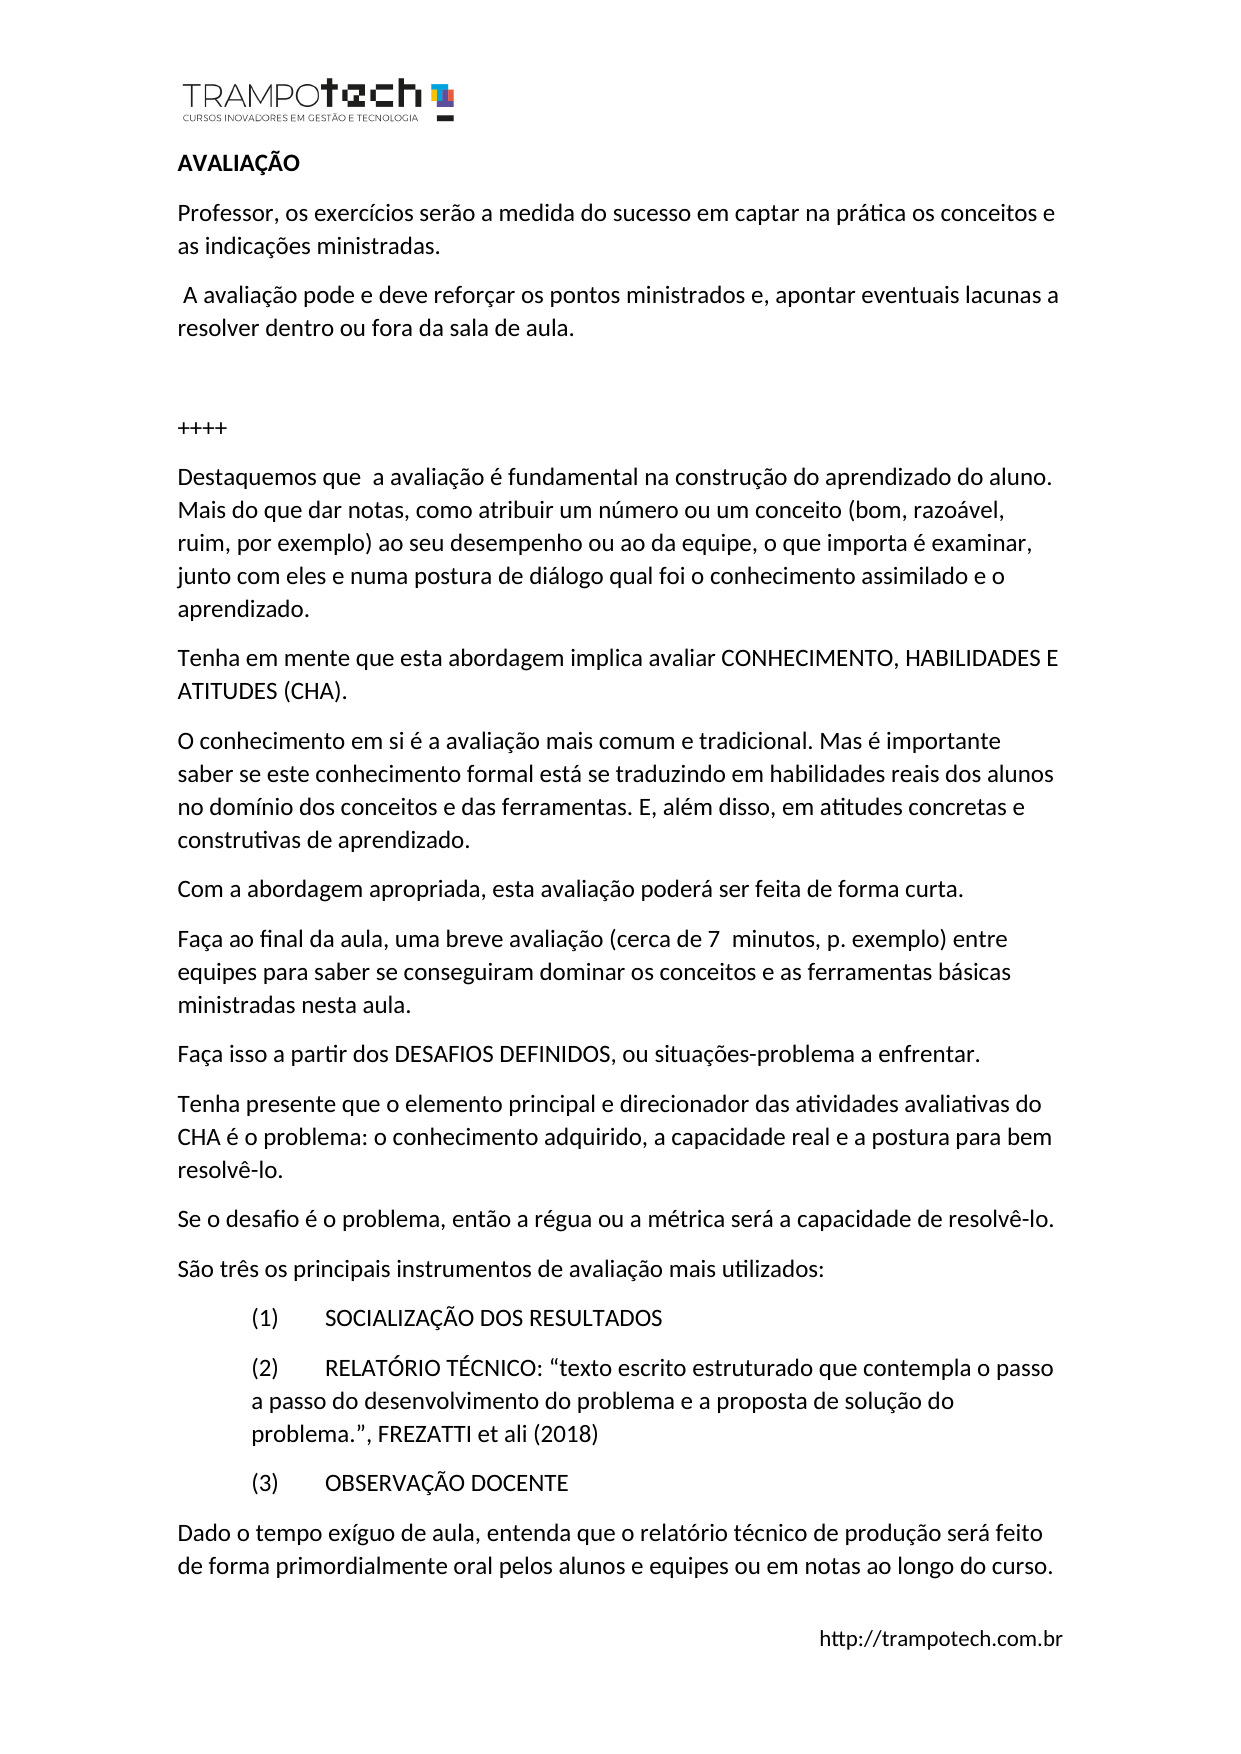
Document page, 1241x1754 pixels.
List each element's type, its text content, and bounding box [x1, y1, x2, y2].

text Faça ao final da aula, uma breve avaliação (cerca de 7 minutos, p. exemplo) entre equipes para saber se conseguiram dominar os conceitos e as ferramentas básicas ministradas nesta aula. [177, 923, 1063, 1019]
text (1) SOCIALIZAÇÃO DOS RESULTADOS [251, 1303, 1063, 1333]
text Tenha em mente que esta abordagem implica avaliar CONHECIMENTO, HABILIDADES E ATITUDES (CHA). [177, 643, 1063, 706]
text ++++ [177, 412, 1063, 442]
text Se o desafio é o problema, então a régua ou a métrica será a capacidade de resolvê-lo. [177, 1203, 1063, 1234]
text Professor, os exercícios serão a medida do sucesso em captar na prática os conceitos e as indicações ministradas. [177, 197, 1063, 261]
text Faça isso a partir dos DESAFIOS DEFINIDOS, ou situações-problema a enfrentar. [177, 1038, 1063, 1069]
text Destaquemos que a avaliação é fundamental na construção do aprendizado do aluno. Mais do que dar notas, como atribuir um número ou um conceito (bom, razoável, ruim, por exemplo) ao seu desempenho ou ao da equipe, o que importa é examinar, junto com eles e numa postura de diálogo qual foi o conhecimento assimilado e o aprendizado. [177, 461, 1063, 623]
text Com a abordagem apropriada, esta avaliação poderá ser feita de forma curta. [177, 873, 1063, 904]
picture [177, 73, 460, 128]
text O conhecimento em si é a avaliação mais comum e tradicional. Mas é importante saber se este conhecimento formal está se traduzindo em habilidades reais dos alunos no domínio dos conceitos e das ferramentas. E, além disso, em atitudes concretas e construtivas de aprendizado. [177, 725, 1063, 854]
text São três os principais instrumentos de avaliação mais utilizados: [177, 1253, 1063, 1283]
text Dado o tempo exíguo de aula, entenda que o relatório técnico de produção será feito de forma primordialmente oral pelos alunos e equipes ou em notas ao longo do curso. [177, 1517, 1063, 1581]
text (3) OBSERVAÇÃO DOCENTE [251, 1468, 1063, 1498]
text AVALIAÇÃO [177, 148, 1063, 178]
text A avaliação pode e deve reforçar os pontos ministrados e, apontar eventuais lacunas a resolver dentro ou fora da sala de aula. [177, 280, 1063, 343]
text (2) RELATÓRIO TÉCNICO: “texto escrito estruturado que contempla o passo a passo do desenvolvimento do problema e a proposta de solução do problema.”, FREZATTI et ali (2018) [251, 1352, 1063, 1448]
text Tenha presente que o elemento principal e direcionador das atividades avaliativas do CHA é o problema: o conhecimento adquirido, a capacidade real e a postura para bem resolvê-lo. [177, 1088, 1063, 1184]
